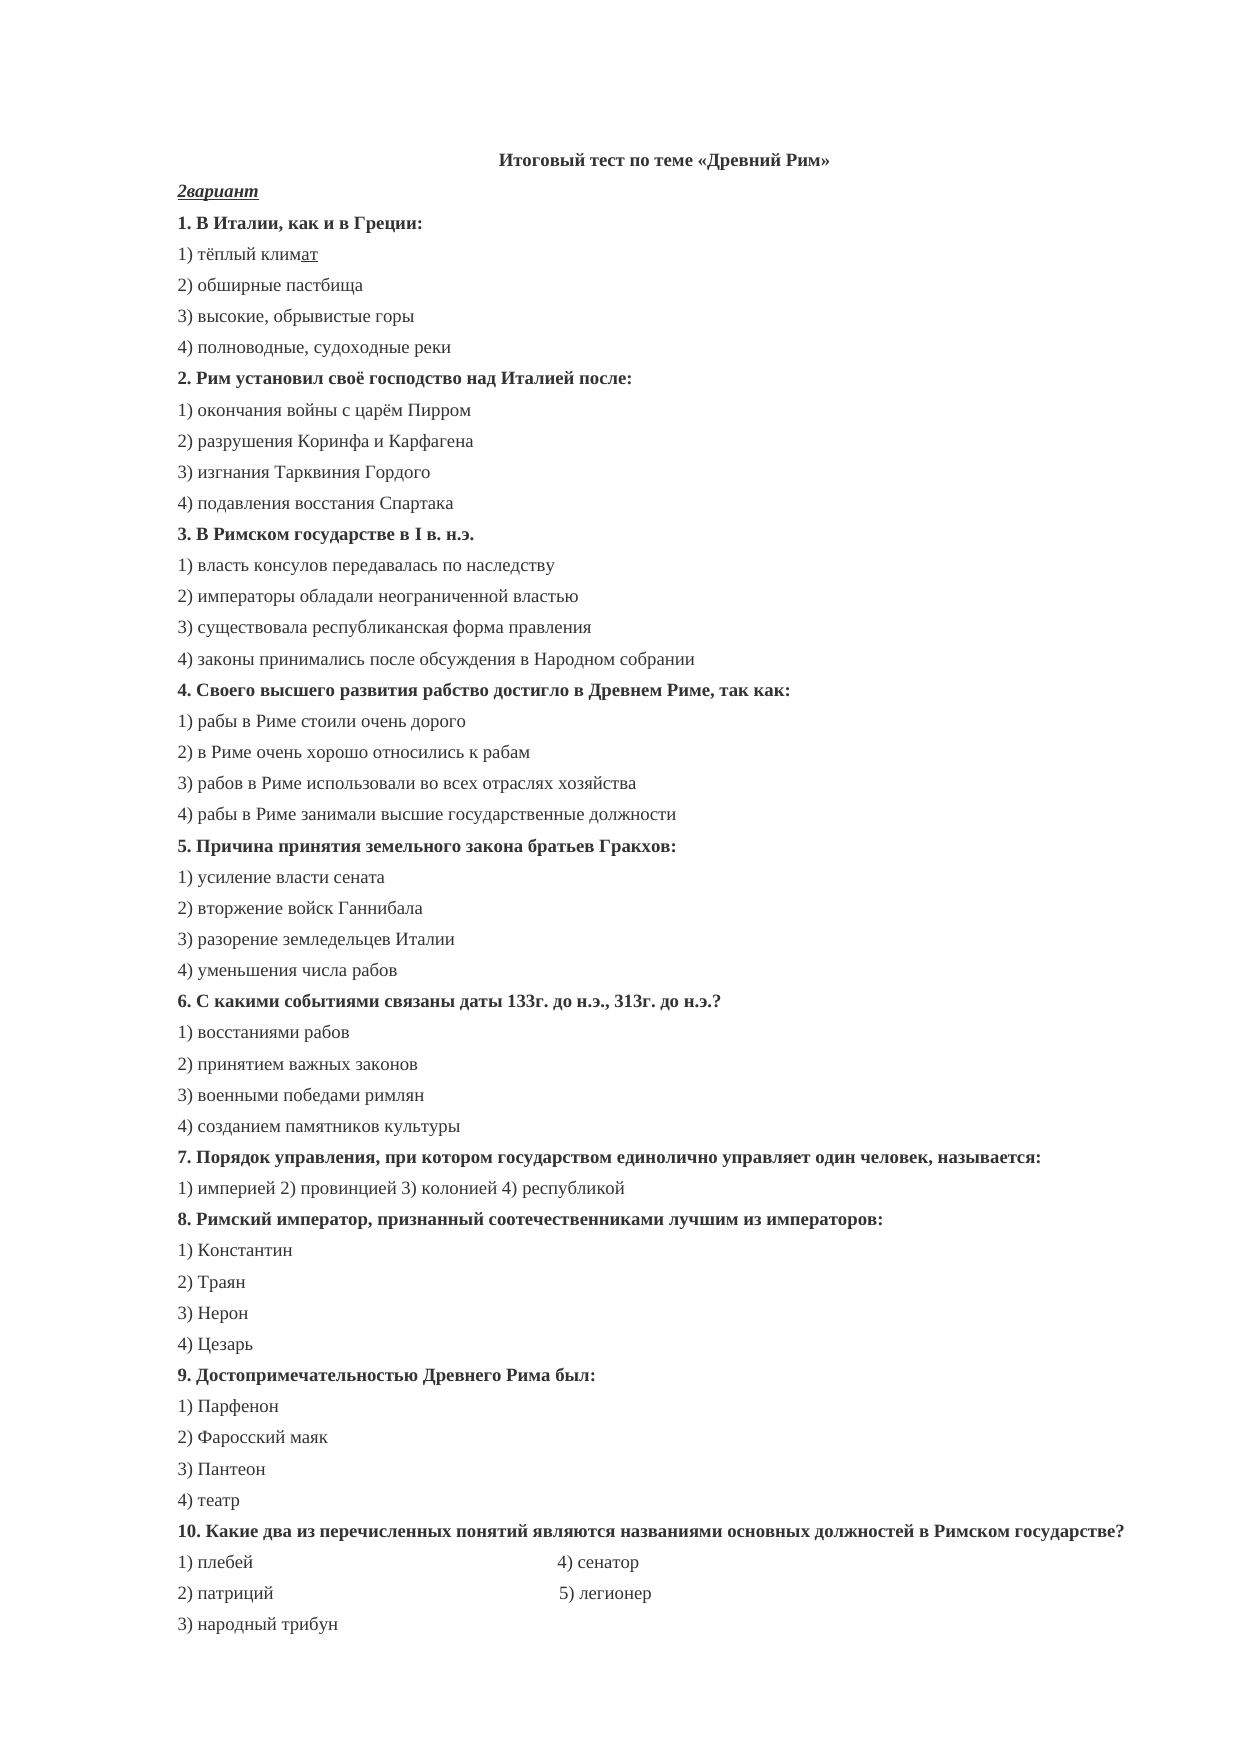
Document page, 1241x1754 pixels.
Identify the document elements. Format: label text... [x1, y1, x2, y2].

text 2) патриций 5) легионер [177, 1582, 1152, 1603]
text 1) восстаниями рабов [177, 1021, 1152, 1043]
text 3) разорение земледельцев Италии [177, 928, 1152, 949]
text 1) Парфенон [177, 1395, 1152, 1417]
text 3. В Римском государстве в I в. н.э. [177, 523, 1152, 544]
text 8. Римский император, признанный соотечественниками лучшим из императоров: [177, 1208, 1152, 1230]
text 4) созданием памятников культуры [177, 1115, 1152, 1136]
text 7. Порядок управления, при котором государством единолично управляет один человек, называется: [177, 1146, 1152, 1167]
text 3) существовала республиканская форма правления [177, 616, 1152, 638]
text 2) императоры обладали неограниченной властью [177, 585, 1152, 607]
text 4) Цезарь [177, 1333, 1152, 1354]
text 9. Достопримечательностью Древнего Рима был: [177, 1364, 1152, 1386]
text 2) обширные пастбища [177, 274, 1152, 295]
text 1) империей 2) провинцией 3) колонией 4) республикой [177, 1177, 1152, 1199]
text 1) окончания войны с царём Пирром [177, 398, 1152, 420]
text 2) в Риме очень хорошо относились к рабам [177, 741, 1152, 763]
text 3) высокие, обрывистые горы [177, 305, 1152, 327]
text 1) усиление власти сената [177, 866, 1152, 887]
text 2) Фаросский маяк [177, 1426, 1152, 1448]
text 4) законы принимались после обсуждения в Народном собрании [177, 648, 1152, 669]
text 1. В Италии, как и в Греции: [177, 212, 1152, 233]
text 4) рабы в Риме занимали высшие государственные должности [177, 803, 1152, 825]
text 3) народный трибун [177, 1613, 1152, 1635]
text 4) театр [177, 1488, 1152, 1510]
text 3) Нерон [177, 1302, 1152, 1323]
text 1) тёплый климат [177, 243, 1152, 264]
text 2) Траян [177, 1271, 1152, 1292]
text 4) уменьшения числа рабов [177, 959, 1152, 981]
text 1) Константин [177, 1239, 1152, 1261]
text 3) Пантеон [177, 1457, 1152, 1479]
text 2) вторжение войск Ганнибала [177, 897, 1152, 918]
text 2. Рим установил своё господство над Италией после: [177, 367, 1152, 389]
text 3) изгнания Тарквиния Гордого [177, 461, 1152, 482]
text 5. Причина принятия земельного закона братьев Гракхов: [177, 834, 1152, 856]
text 1) власть консулов передавалась по наследству [177, 554, 1152, 576]
text 4) подавления восстания Спартака [177, 492, 1152, 513]
text 1) плебей 4) сенатор [177, 1551, 1152, 1572]
text Итоговый тест по теме «Древний Рим» [177, 149, 1152, 171]
text 6. С какими событиями связаны даты 133г. до н.э., 313г. до н.э.? [177, 990, 1152, 1012]
text 3) рабов в Риме использовали во всех отраслях хозяйства [177, 772, 1152, 794]
text 1) рабы в Риме стоили очень дорого [177, 710, 1152, 731]
text 4) полноводные, судоходные реки [177, 336, 1152, 358]
text 2) принятием важных законов [177, 1052, 1152, 1074]
text 3) военными победами римлян [177, 1084, 1152, 1105]
text 10. Какие два из перечисленных понятий являются названиями основных должностей в Римском государстве? [177, 1520, 1152, 1541]
text 2вариант [177, 180, 1152, 202]
text 4. Своего высшего развития рабство достигло в Древнем Риме, так как: [177, 679, 1152, 700]
text 2) разрушения Коринфа и Карфагена [177, 429, 1152, 451]
